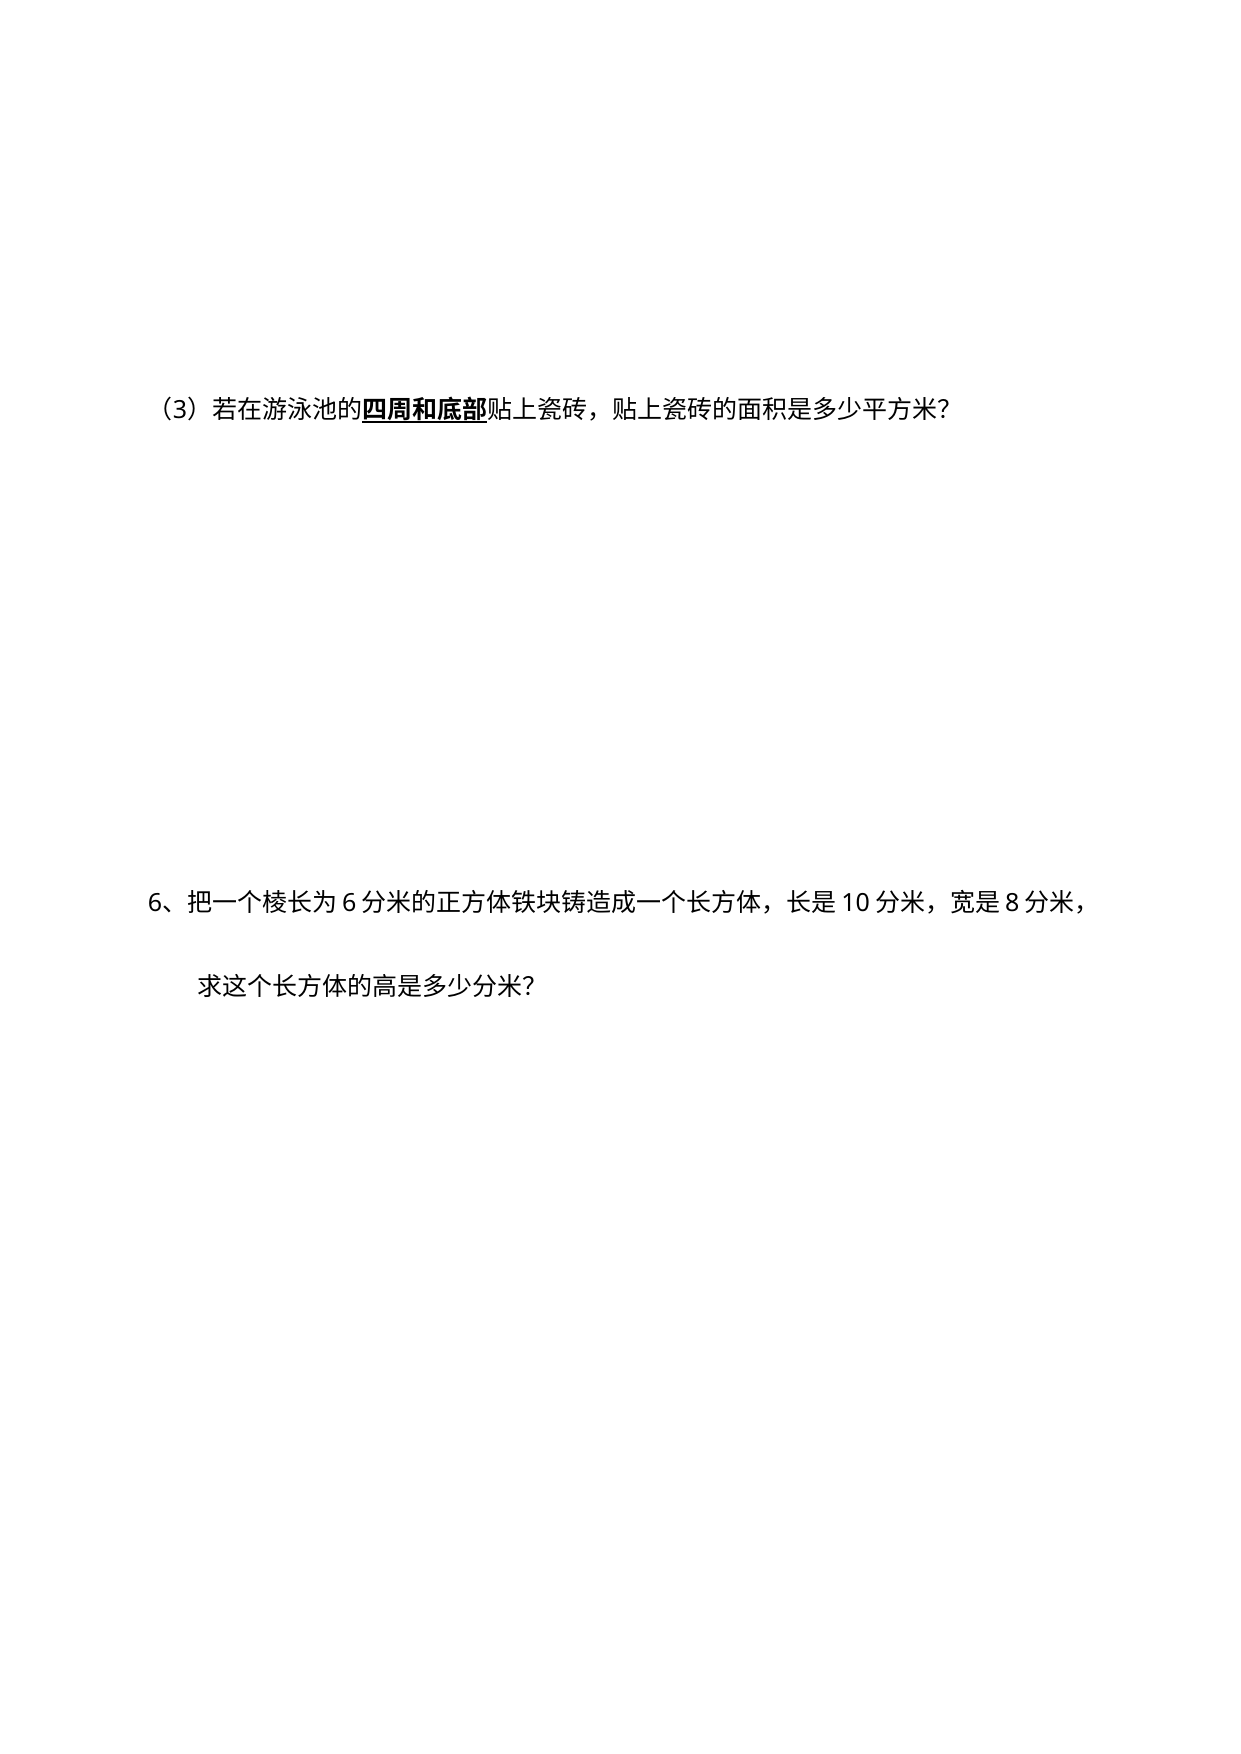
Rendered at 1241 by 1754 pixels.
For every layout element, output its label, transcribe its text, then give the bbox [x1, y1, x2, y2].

list （3）若在游泳池的四周和底部贴上瓷砖，贴上瓷砖的面积是多少平方米？ [148, 375, 1100, 440]
list 把一个棱长为6分米的正方体铁块铸造成一个长方体，长是10分米，宽是8分米， [148, 868, 1100, 933]
list 求这个长方体的高是多少分米？ [148, 952, 1100, 1017]
